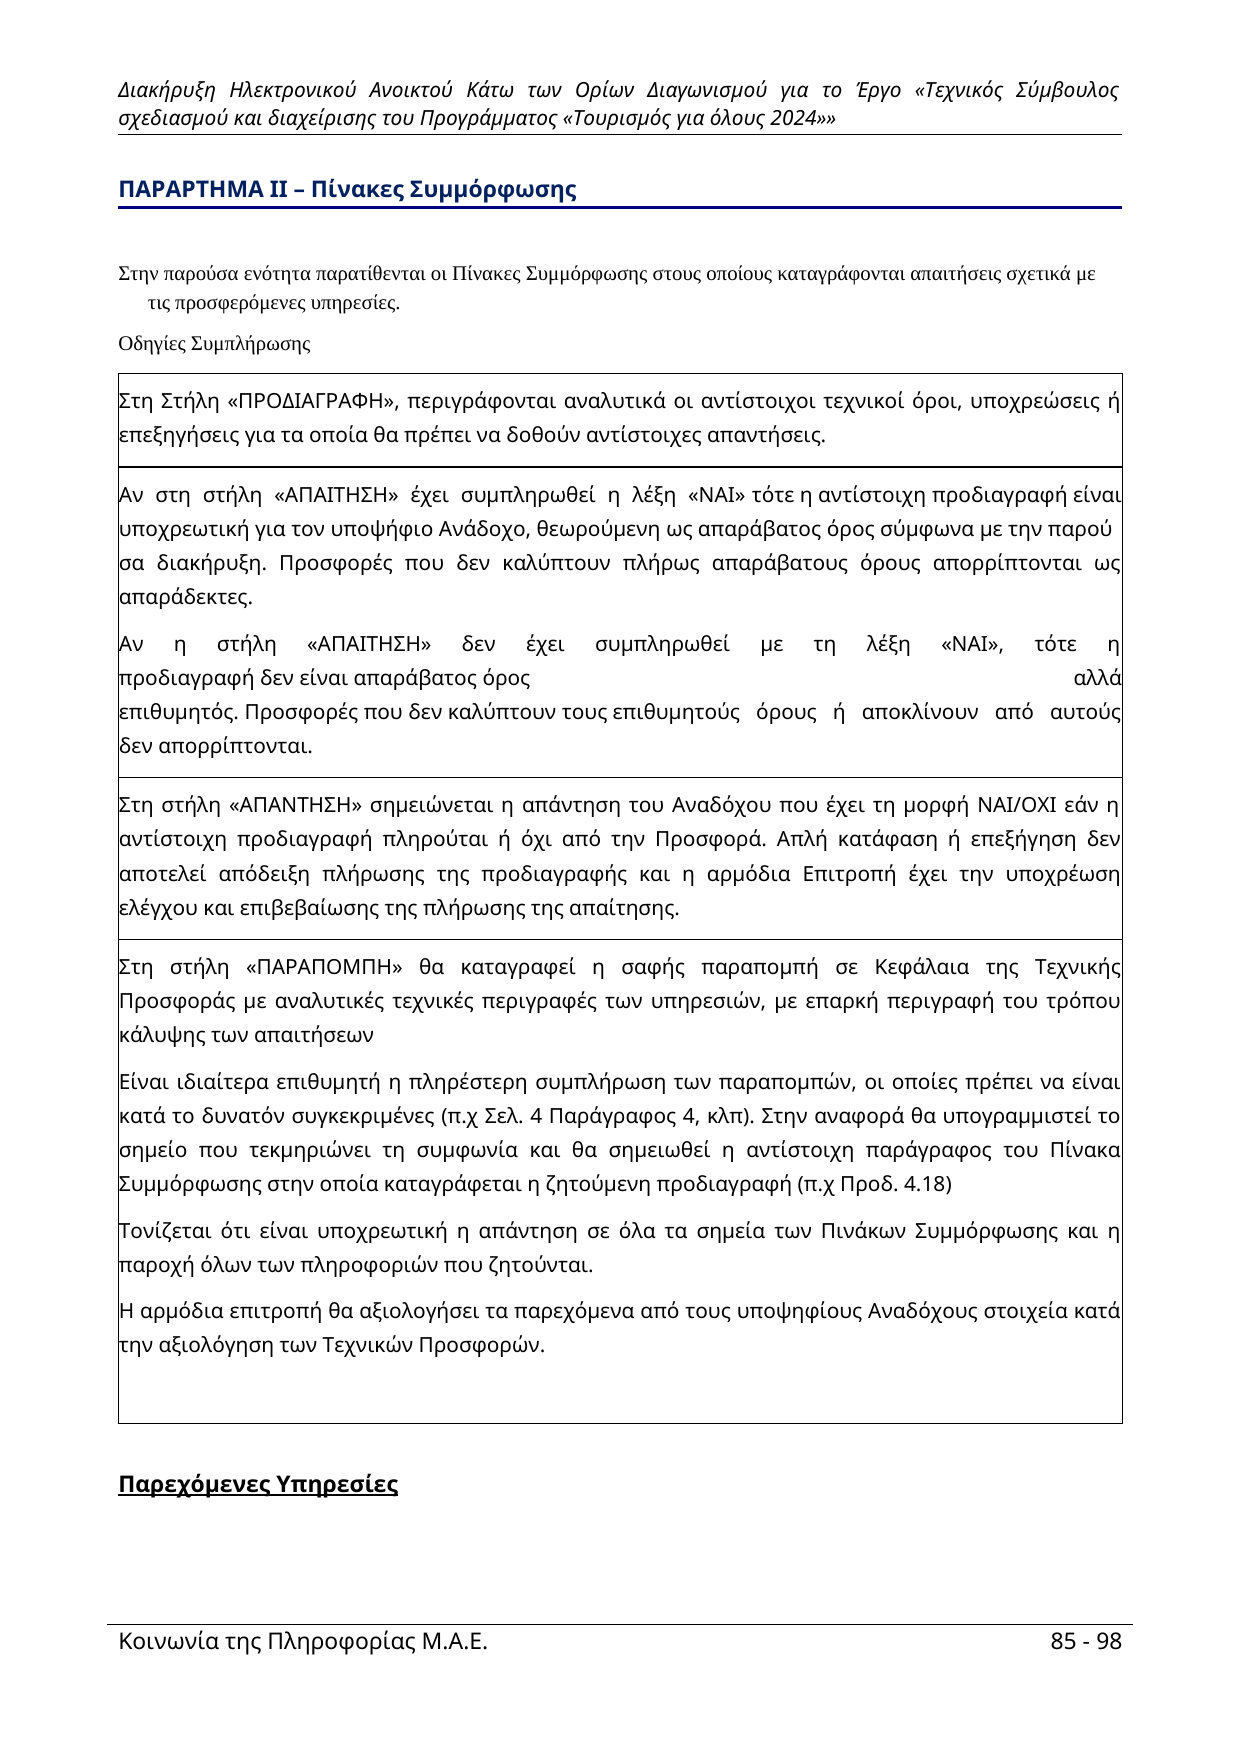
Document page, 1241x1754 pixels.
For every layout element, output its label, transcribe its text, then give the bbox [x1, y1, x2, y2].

text Στην παρούσα ενότητα παρατίθενται οι Πίνακες Συμμόρφωσης στους οποίους καταγράφονται απαιτήσεις σχετικά με τις προσφερόμενες υπηρεσίες. [118, 261, 1122, 314]
table_cell Στη στήλη «ΑΠΑΝΤΗΣΗ» σημειώνεται η απάντηση του Αναδόχου που έχει τη μορφή ΝΑΙ/ΟΧΙ εάν η αντίστοιχη προδιαγραφή πληρούται ή όχι από την Προσφορά. Απλή κατάφαση ή επεξήγηση δεν αποτελεί απόδειξη πλήρωσης της προδιαγραφής και η αρμόδια Επιτροπή έχει την υποχρέωση ελέγχου και επιβεβαίωσης της πλήρωσης της απαίτησης. [119, 778, 1122, 939]
text Παρεχόμενες Υπηρεσίες [118, 1468, 1122, 1499]
table_header Στη Στήλη «ΠΡΟΔΙΑΓΡΑΦΗ», περιγράφονται αναλυτικά οι αντίστοιχοι τεχνικοί όροι, υποχρεώσεις ή επεξηγήσεις για τα οποία θα πρέπει να δοθούν αντίστοιχες απαντήσεις. [119, 374, 1122, 466]
table_cell Αν στη στήλη «ΑΠΑΙΤΗΣΗ» έχει συμπληρωθεί η λέξη «ΝΑΙ» τότε η αντίστοιχη προδιαγραφή είναι υποχρεωτική για τον υποψήφιο Ανάδοχο, θεωρούμενη ως απαράβατος όρος σύμφωνα με την παρούσα διακήρυξη. Προσφορές που δεν καλύπτουν πλήρως απαράβατους όρους απορρίπτονται ως απαράδεκτες. Αν η στήλη «ΑΠΑΙΤΗΣΗ» δεν έχει συμπληρωθεί με τη λέξη «ΝΑΙ», τότε η προδιαγραφή δεν είναι απαράβατος όρος αλλά επιθυμητός. Προσφορές που δεν καλύπτουν τους επιθυμητούς όρους ή αποκλίνουν από αυτούς δεν απορρίπτονται. [119, 468, 1122, 777]
subtitle ΠΑΡΑΡΤΗΜΑ ΙΙ – Πίνακες Συμμόρφωσης [118, 172, 1122, 206]
table_cell Στη στήλη «ΠΑΡΑΠΟΜΠΗ» θα καταγραφεί η σαφής παραπομπή σε Κεφάλαια της Τεχνικής Προσφοράς με αναλυτικές τεχνικές περιγραφές των υπηρεσιών, με επαρκή περιγραφή του τρόπου κάλυψης των απαιτήσεων Είναι ιδιαίτερα επιθυμητή η πληρέστερη συμπλήρωση των παραπομπών, οι οποίες πρέπει να είναι κατά το δυνατόν συγκεκριμένες (π.χ Σελ. 4 Παράγραφος 4, κλπ). Στην αναφορά θα υπογραμμιστεί το σημείο που τεκμηριώνει τη συμφωνία και θα σημειωθεί η αντίστοιχη παράγραφος του Πίνακα Συμμόρφωσης στην οποία καταγράφεται η ζητούμενη προδιαγραφή (π.χ Προδ. 4.18) Τονίζεται ότι είναι υποχρεωτική η απάντηση σε όλα τα σημεία των Πινάκων Συμμόρφωσης και η παροχή όλων των πληροφοριών που ζητούνται. Η αρμόδια επιτροπή θα αξιολογήσει τα παρεχόμενα από τους υποψηφίους Αναδόχους στοιχεία κατά την αξιολόγηση των Τεχνικών Προσφορών. [119, 940, 1122, 1423]
text Οδηγίες Συμπλήρωσης [118, 331, 1122, 355]
